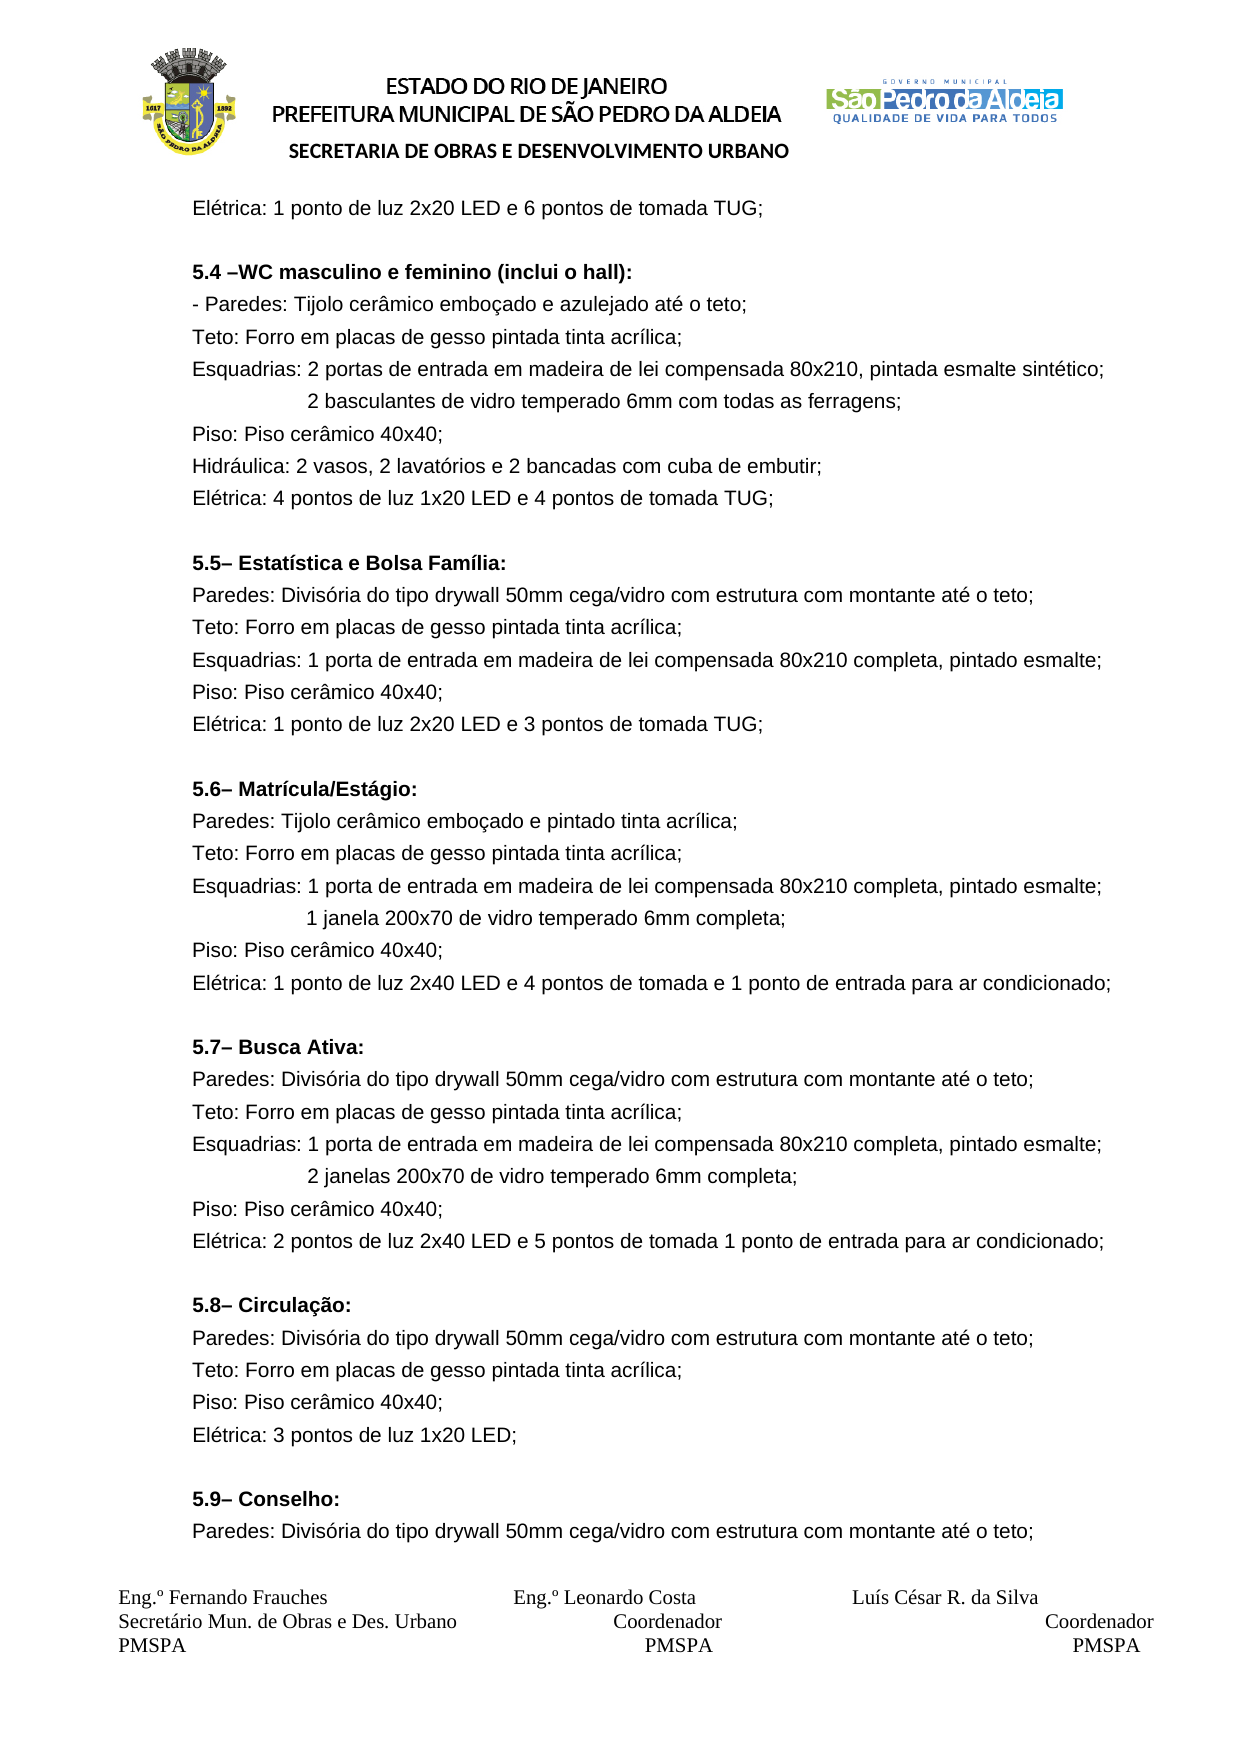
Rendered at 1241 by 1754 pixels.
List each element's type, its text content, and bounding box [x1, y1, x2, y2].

text 5.9– Conselho: [192, 1487, 1181, 1511]
text Teto: Forro em placas de gesso pintada tinta acrílica; [118, 615, 1181, 639]
text Hidráulica: 2 vasos, 2 lavatórios e 2 bancadas com cuba de embutir; [118, 454, 1181, 478]
text Teto: Forro em placas de gesso pintada tinta acrílica; [118, 324, 1181, 348]
text Esquadrias: 1 porta de entrada em madeira de lei compensada 80x210 completa, pintado esmalte; [118, 1132, 1181, 1156]
text Paredes: Divisória do tipo drywall 50mm cega/vidro com estrutura com montante até o teto; [118, 1519, 1181, 1543]
text Elétrica: 2 pontos de luz 2x40 LED e 5 pontos de tomada 1 ponto de entrada para ar condicionado; [192, 1229, 1181, 1253]
text 5.7– Busca Ativa: [192, 1035, 1181, 1059]
text Elétrica: 3 pontos de luz 1x20 LED; [192, 1422, 1181, 1446]
text 2 basculantes de vidro temperado 6mm com todas as ferragens; [118, 389, 1181, 413]
text Elétrica: 1 ponto de luz 2x20 LED e 3 pontos de tomada TUG; [192, 712, 1181, 736]
text Paredes: Divisória do tipo drywall 50mm cega/vidro com estrutura com montante até o teto; [118, 1067, 1181, 1091]
text Piso: Piso cerâmico 40x40; [118, 680, 1181, 704]
text Piso: Piso cerâmico 40x40; [118, 421, 1181, 445]
text Piso: Piso cerâmico 40x40; [118, 1196, 1181, 1220]
text Elétrica: 1 ponto de luz 2x20 LED e 6 pontos de tomada TUG; [192, 195, 1181, 219]
text 5.8– Circulação: [192, 1293, 1181, 1317]
text Elétrica: 4 pontos de luz 1x20 LED e 4 pontos de tomada TUG; [192, 486, 1181, 510]
text Esquadrias: 1 porta de entrada em madeira de lei compensada 80x210 completa, pintado esmalte; [118, 873, 1181, 897]
text Paredes: Divisória do tipo drywall 50mm cega/vidro com estrutura com montante até o teto; [118, 583, 1181, 607]
text Teto: Forro em placas de gesso pintada tinta acrílica; [118, 1358, 1181, 1382]
picture [118, 31, 1087, 171]
text Teto: Forro em placas de gesso pintada tinta acrílica; [118, 841, 1181, 865]
text Teto: Forro em placas de gesso pintada tinta acrílica; [118, 1099, 1181, 1123]
text Elétrica: 1 ponto de luz 2x40 LED e 4 pontos de tomada e 1 ponto de entrada para ar condicionado; [192, 970, 1181, 994]
text 5.4 –WC masculino e feminino (inclui o hall): [192, 260, 1181, 284]
text 5.6– Matrícula/Estágio: [192, 777, 1181, 801]
text Paredes: Tijolo cerâmico emboçado e pintado tinta acrílica; [118, 809, 1181, 833]
text 2 janelas 200x70 de vidro temperado 6mm completa; [118, 1164, 1181, 1188]
text Piso: Piso cerâmico 40x40; [118, 938, 1181, 962]
text 5.5– Estatística e Bolsa Família: [192, 551, 1181, 574]
text 1 janela 200x70 de vidro temperado 6mm completa; [118, 906, 1181, 930]
text Esquadrias: 1 porta de entrada em madeira de lei compensada 80x210 completa, pintado esmalte; [118, 647, 1181, 671]
text Piso: Piso cerâmico 40x40; [118, 1390, 1181, 1414]
text Esquadrias: 2 portas de entrada em madeira de lei compensada 80x210, pintada esmalte sintético; [118, 357, 1181, 381]
text - Paredes: Tijolo cerâmico emboçado e azulejado até o teto; [118, 292, 1181, 316]
text Paredes: Divisória do tipo drywall 50mm cega/vidro com estrutura com montante até o teto; [118, 1326, 1181, 1349]
